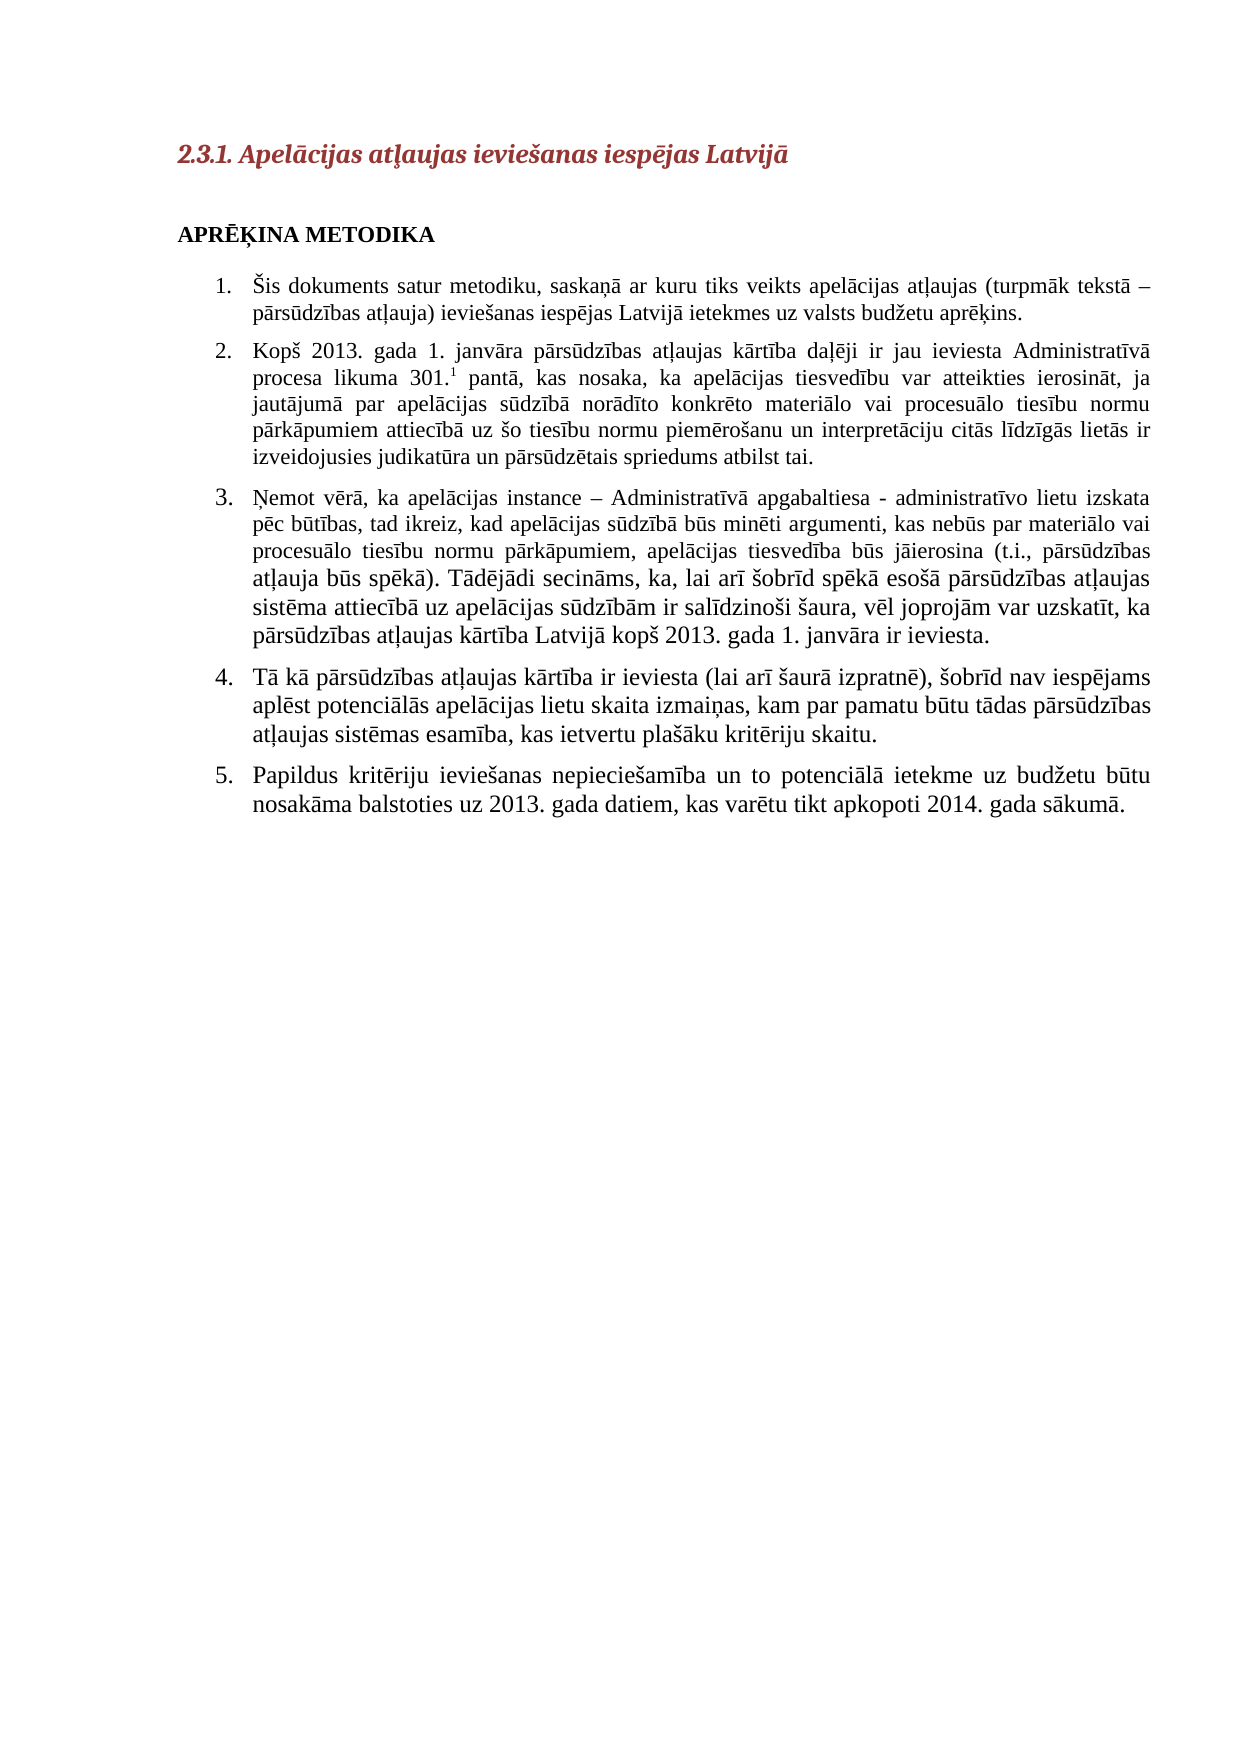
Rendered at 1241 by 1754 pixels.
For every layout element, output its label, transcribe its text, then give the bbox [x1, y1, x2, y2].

list Šis dokuments satur metodiku, saskaņā ar kuru tiks veikts apelācijas atļaujas (turpmāk tekstā – pārsūdzības atļauja) ieviešanas iespējas Latvijā ietekmes uz valsts budžetu aprēķins. [215, 272, 1152, 325]
text APRĒĶINA METODIKA [177, 221, 1152, 247]
list Kopš 2013. gada 1. janvāra pārsūdzības atļaujas kārtība daļēji ir jau ieviesta Administratīvā procesa likuma 301.1 pantā, kas nosaka, ka apelācijas tiesvedību var atteikties ierosināt, ja jautājumā par apelācijas sūdzībā norādīto konkrēto materiālo vai procesuālo tiesību normu pārkāpumiem attiecībā uz šo tiesību normu piemērošanu un interpretāciju citās līdzīgās lietās ir izveidojusies judikatūra un pārsūdzētais spriedums atbilst tai. [215, 337, 1152, 469]
subtitle 2.3.1. Apelācijas atļaujas ieviešanas iespējas Latvijā [177, 139, 1152, 170]
list Papildus kritēriju ieviešanas nepieciešamība un to potenciālā ietekme uz budžetu būtu nosakāma balstoties uz 2013. gada datiem, kas varētu tikt apkopoti 2014. gada sākumā. [215, 761, 1152, 818]
list Tā kā pārsūdzības atļaujas kārtība ir ieviesta (lai arī šaurā izpratnē), šobrīd nav iespējams aplēst potenciālās apelācijas lietu skaita izmaiņas, kam par pamatu būtu tādas pārsūdzības atļaujas sistēmas esamība, kas ietvertu plašāku kritēriju skaitu. [215, 662, 1152, 748]
list Ņemot vērā, ka apelācijas instance – Administratīvā apgabaltiesa - administratīvo lietu izskata pēc būtības, tad ikreiz, kad apelācijas sūdzībā būs minēti argumenti, kas nebūs par materiālo vai procesuālo tiesību normu pārkāpumiem, apelācijas tiesvedība būs jāierosina (t.i., pārsūdzības atļauja būs spēkā). Tādējādi secināms, ka, lai arī šobrīd spēkā esošā pārsūdzības atļaujas sistēma attiecībā uz apelācijas sūdzībām ir salīdzinoši šaura, vēl joprojām var uzskatīt, ka pārsūdzības atļaujas kārtība Latvijā kopš 2013. gada 1. janvāra ir ieviesta. [215, 482, 1152, 649]
